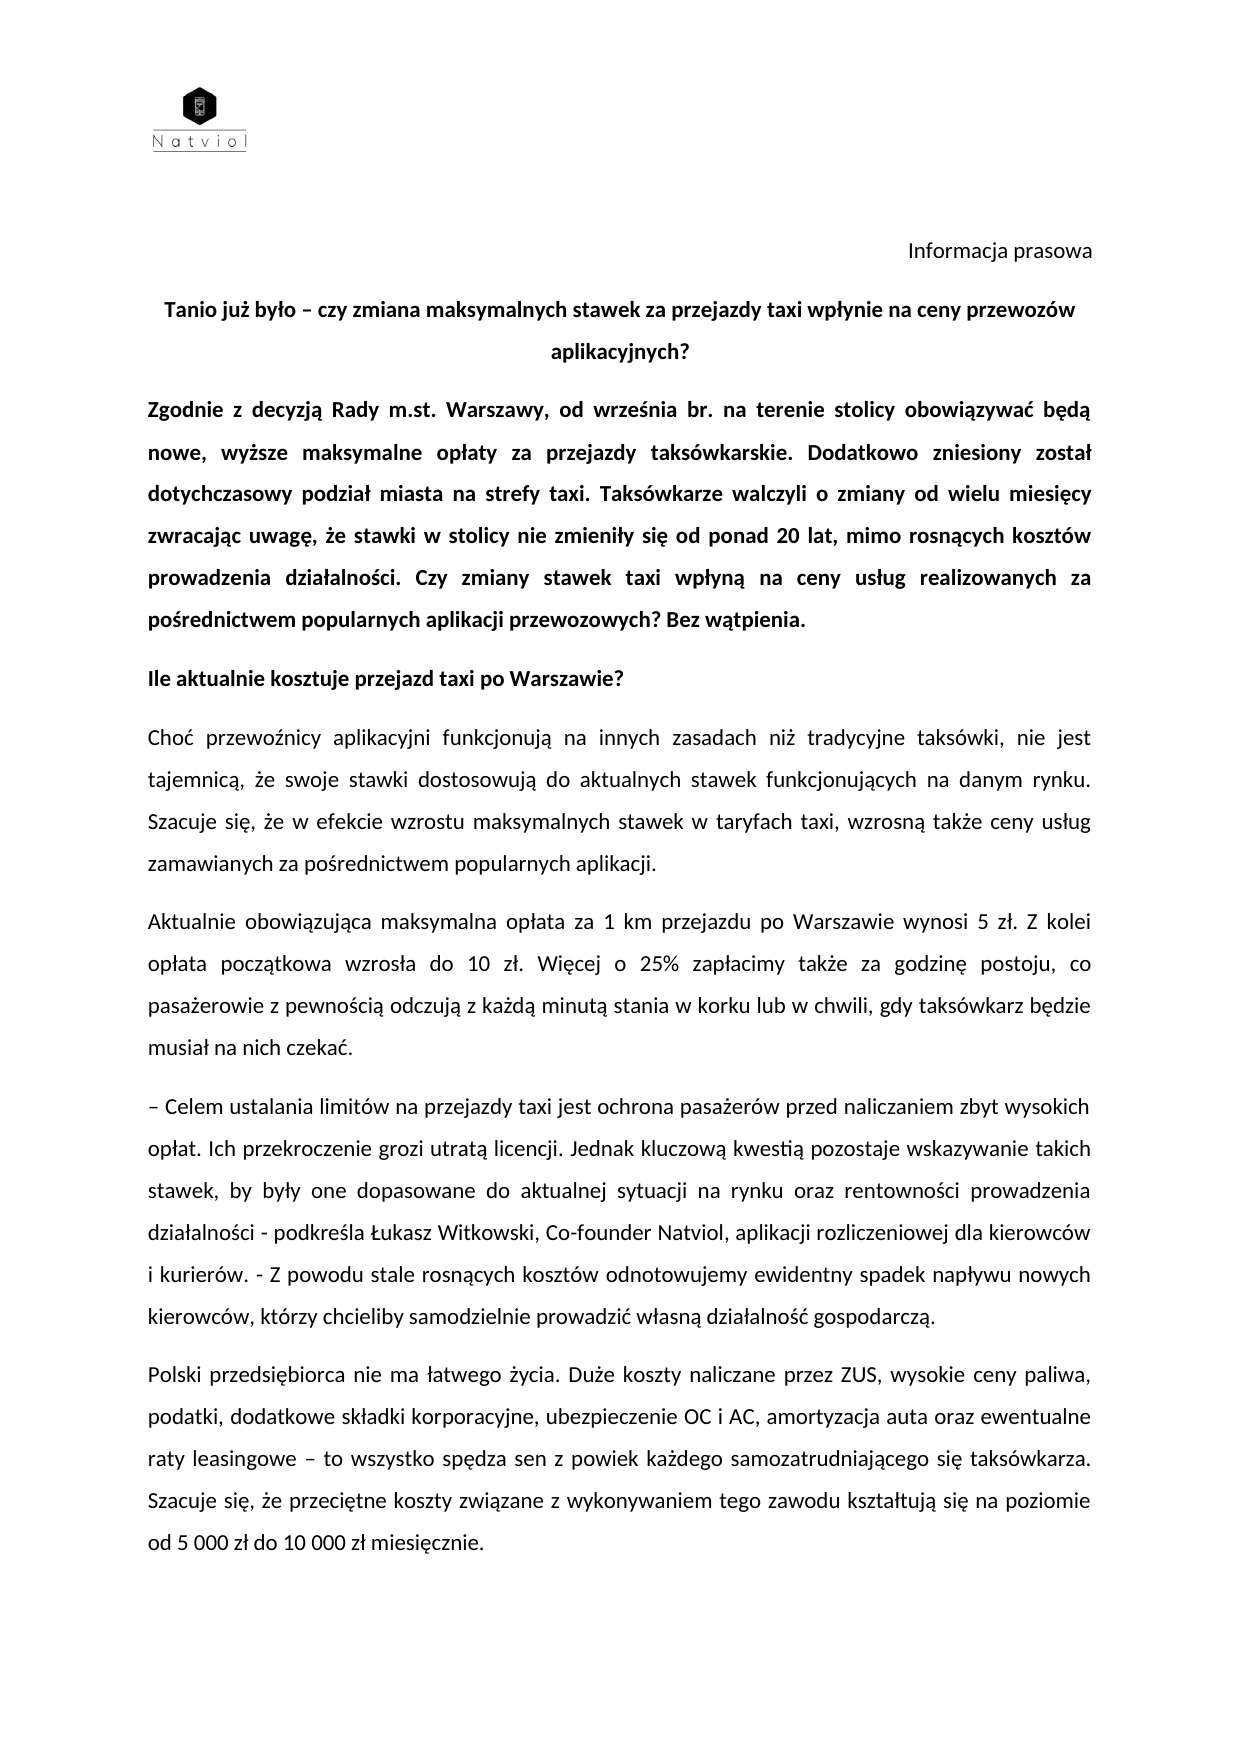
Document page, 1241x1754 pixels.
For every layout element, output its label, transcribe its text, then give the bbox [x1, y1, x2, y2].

picture [147, 73, 252, 178]
text – Celem ustalania limitów na przejazdy taxi jest ochrona pasażerów przed naliczaniem zbyt wysokich opłat. Ich przekroczenie grozi utratą licencji. Jednak kluczową kwestią pozostaje wskazywanie takich stawek, by były one dopasowane do aktualnej sytuacji na rynku oraz rentowności prowadzenia działalności - podkreśla Łukasz Witkowski, Co-founder Natviol, aplikacji rozliczeniowej dla kierowców i kurierów. - Z powodu stale rosnących kosztów odnotowujemy ewidentny spadek napływu nowych kierowców, którzy chcieliby samodzielnie prowadzić własną działalność gospodarczą. [148, 1092, 1093, 1330]
text Zgodnie z decyzją Rady m.st. Warszawy, od września br. na terenie stolicy obowiązywać będą nowe, wyższe maksymalne opłaty za przejazdy taksówkarskie. Dodatkowo zniesiony został dotychczasowy podział miasta na strefy taxi. Taksówkarze walczyli o zmiany od wielu miesięcy zwracając uwagę, że stawki w stolicy nie zmieniły się od ponad 20 lat, mimo rosnących kosztów prowadzenia działalności. Czy zmiany stawek taxi wpłyną na ceny usług realizowanych za pośrednictwem popularnych aplikacji przewozowych? Bez wątpienia. [148, 396, 1093, 633]
text Choć przewoźnicy aplikacyjni funkcjonują na innych zasadach niż tradycyjne taksówki, nie jest tajemnicą, że swoje stawki dostosowują do aktualnych stawek funkcjonujących na danym rynku. Szacuje się, że w efekcie wzrostu maksymalnych stawek w taryfach taxi, wzrosną także ceny usług zamawianych za pośrednictwem popularnych aplikacji. [148, 723, 1093, 877]
text Ile aktualnie kosztuje przejazd taxi po Warszawie? [148, 664, 1093, 692]
text Tanio już było – czy zmiana maksymalnych stawek za przejazdy taxi wpłynie na ceny przewozów aplikacyjnych? [148, 295, 1093, 365]
text Informacja prasowa [148, 236, 1093, 264]
text Aktualnie obowiązująca maksymalna opłata za 1 km przejazdu po Warszawie wynosi 5 zł. Z kolei opłata początkowa wzrosła do 10 zł. Więcej o 25% zapłacimy także za godzinę postoju, co pasażerowie z pewnością odczują z każdą minutą stania w korku lub w chwili, gdy taksówkarz będzie musiał na nich czekać. [148, 907, 1093, 1061]
text Polski przedsiębiorca nie ma łatwego życia. Duże koszty naliczane przez ZUS, wysokie ceny paliwa, podatki, dodatkowe składki korporacyjne, ubezpieczenie OC i AC, amortyzacja auta oraz ewentualne raty leasingowe – to wszystko spędza sen z powiek każdego samozatrudniającego się taksówkarza. Szacuje się, że przeciętne koszty związane z wykonywaniem tego zawodu kształtują się na poziomie od 5 000 zł do 10 000 zł miesięcznie. [148, 1361, 1093, 1556]
